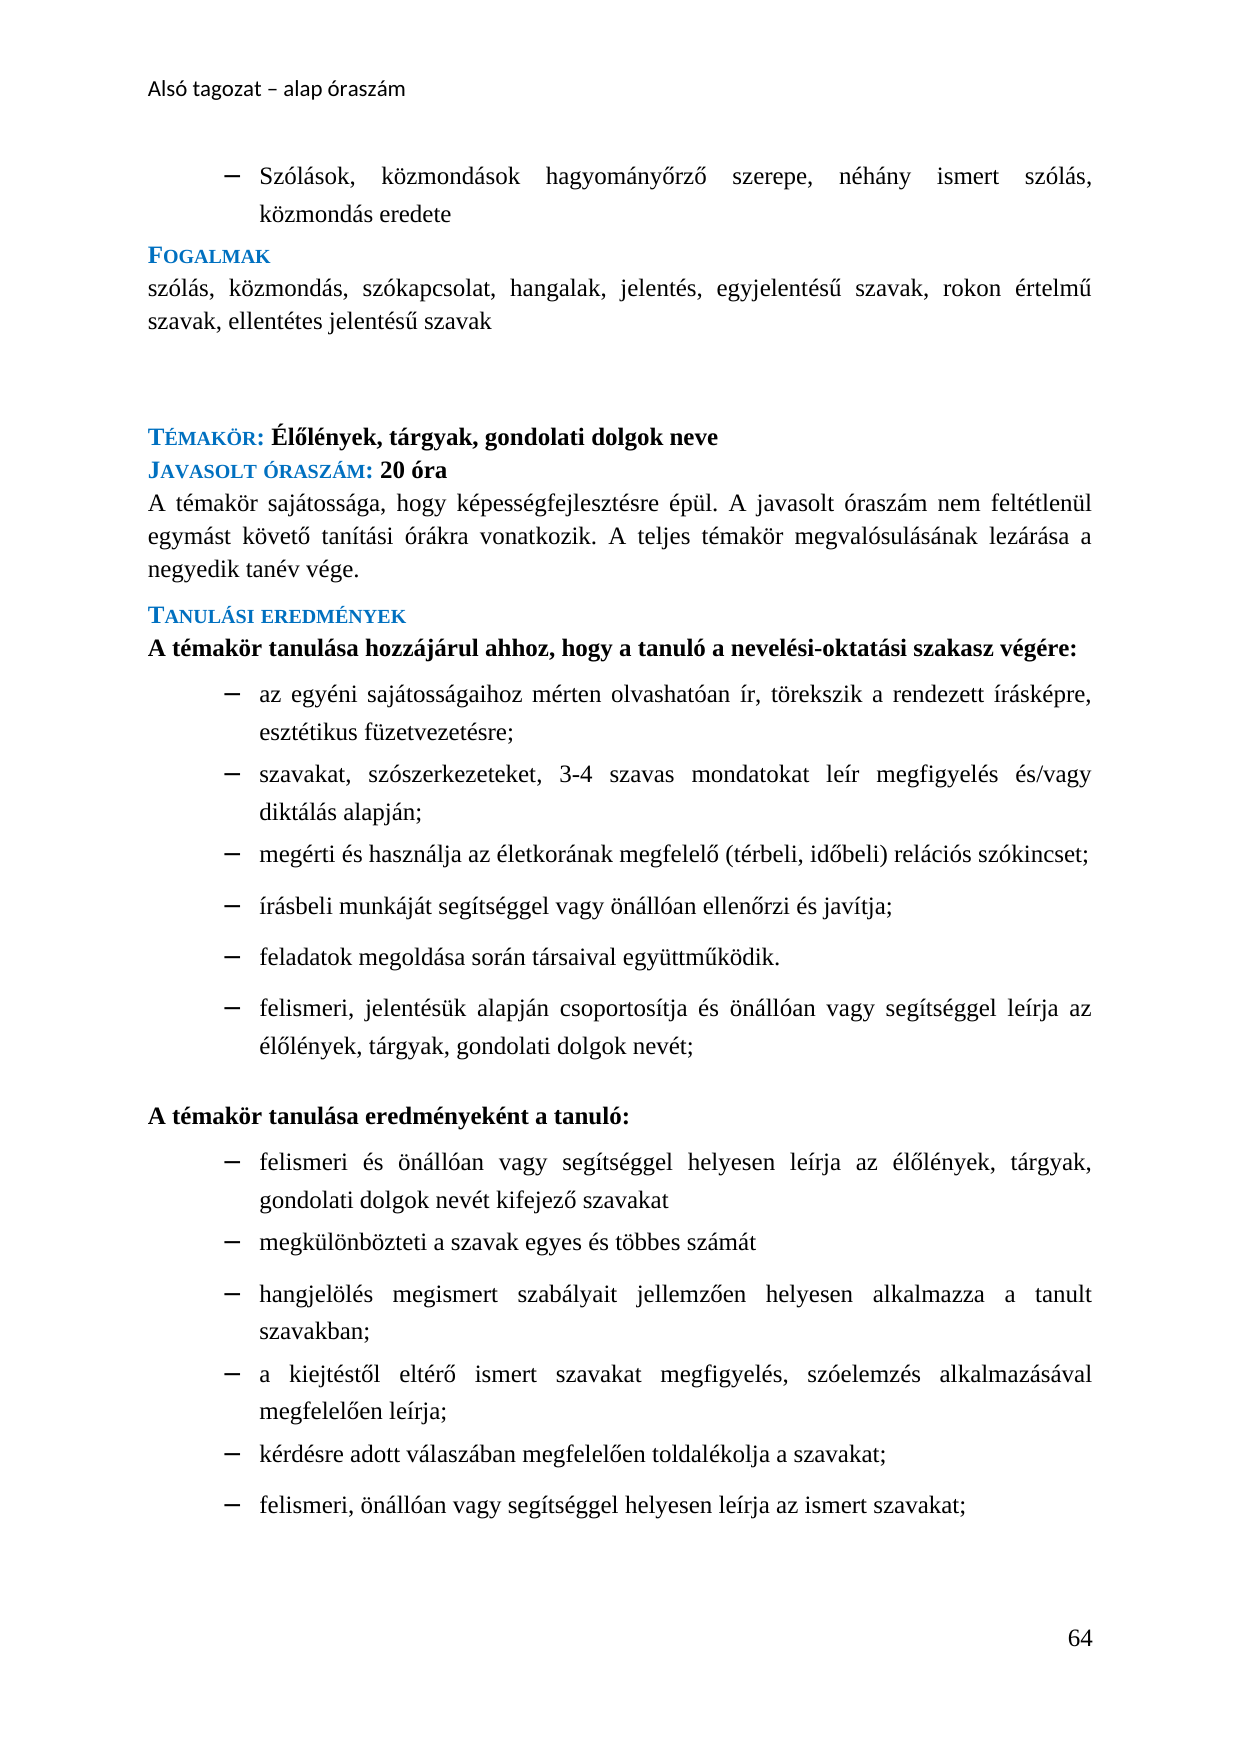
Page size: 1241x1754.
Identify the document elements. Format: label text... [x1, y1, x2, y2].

list felismeri, önállóan vagy segítséggel helyesen leírja az ismert szavakat; [222, 1476, 1093, 1528]
list Szólások, közmondások hagyományőrző szerepe, néhány ismert szólás, közmondás eredete [222, 148, 1093, 228]
list szavakat, szószerkezeteket, 3-4 szavas mondatokat leír megfigyelés és/vagy diktálás alapján; [222, 746, 1093, 826]
subtitle Fogalmak [148, 240, 1093, 269]
list a kiejtéstől eltérő ismert szavakat megfigyelés, szóelemzés alkalmazásával megfelelően leírja; [222, 1345, 1093, 1425]
list feladatok megoldása során társaival együttműködik. [222, 928, 1093, 979]
text A témakör tanulása hozzájárul ahhoz, hogy a tanuló a nevelési-oktatási szakasz végére: [148, 633, 1093, 662]
subtitle Tanulási eredmények [148, 600, 1093, 628]
list megkülönbözteti a szavak egyes és többes számát [222, 1214, 1093, 1265]
list írásbeli munkáját segítséggel vagy önállóan ellenőrzi és javítja; [222, 877, 1093, 928]
text szólás, közmondás, szókapcsolat, hangalak, jelentés, egyjelentésű szavak, rokon értelmű szavak, ellentétes jelentésű szavak [148, 273, 1093, 335]
list kérdésre adott válaszában megfelelően toldalékolja a szavakat; [222, 1425, 1093, 1476]
list az egyéni sajátosságaihoz mérten olvashatóan ír, törekszik a rendezett írásképre, esztétikus füzetvezetésre; [222, 666, 1093, 746]
text A témakör tanulása eredményeként a tanuló: [148, 1101, 1093, 1129]
subtitle Témakör: Élőlények, tárgyak, gondolati dolgok neve [148, 422, 1093, 451]
text Javasolt óraszám: 20 óra [148, 455, 1093, 484]
text A témakör sajátossága, hogy képességfejlesztésre épül. A javasolt óraszám nem feltétlenül egymást követő tanítási órákra vonatkozik. A teljes témakör megvalósulásának lezárása a negyedik tanév vége. [148, 488, 1093, 583]
list felismeri és önállóan vagy segítséggel helyesen leírja az élőlények, tárgyak, gondolati dolgok nevét kifejező szavakat [222, 1134, 1093, 1214]
list megérti és használja az életkorának megfelelő (térbeli, időbeli) relációs szókincset; [222, 826, 1093, 877]
list hangjelölés megismert szabályait jellemzően helyesen alkalmazza a tanult szavakban; [222, 1265, 1093, 1345]
list felismeri, jelentésük alapján csoportosítja és önállóan vagy segítséggel leírja az élőlények, tárgyak, gondolati dolgok nevét; [222, 979, 1093, 1059]
